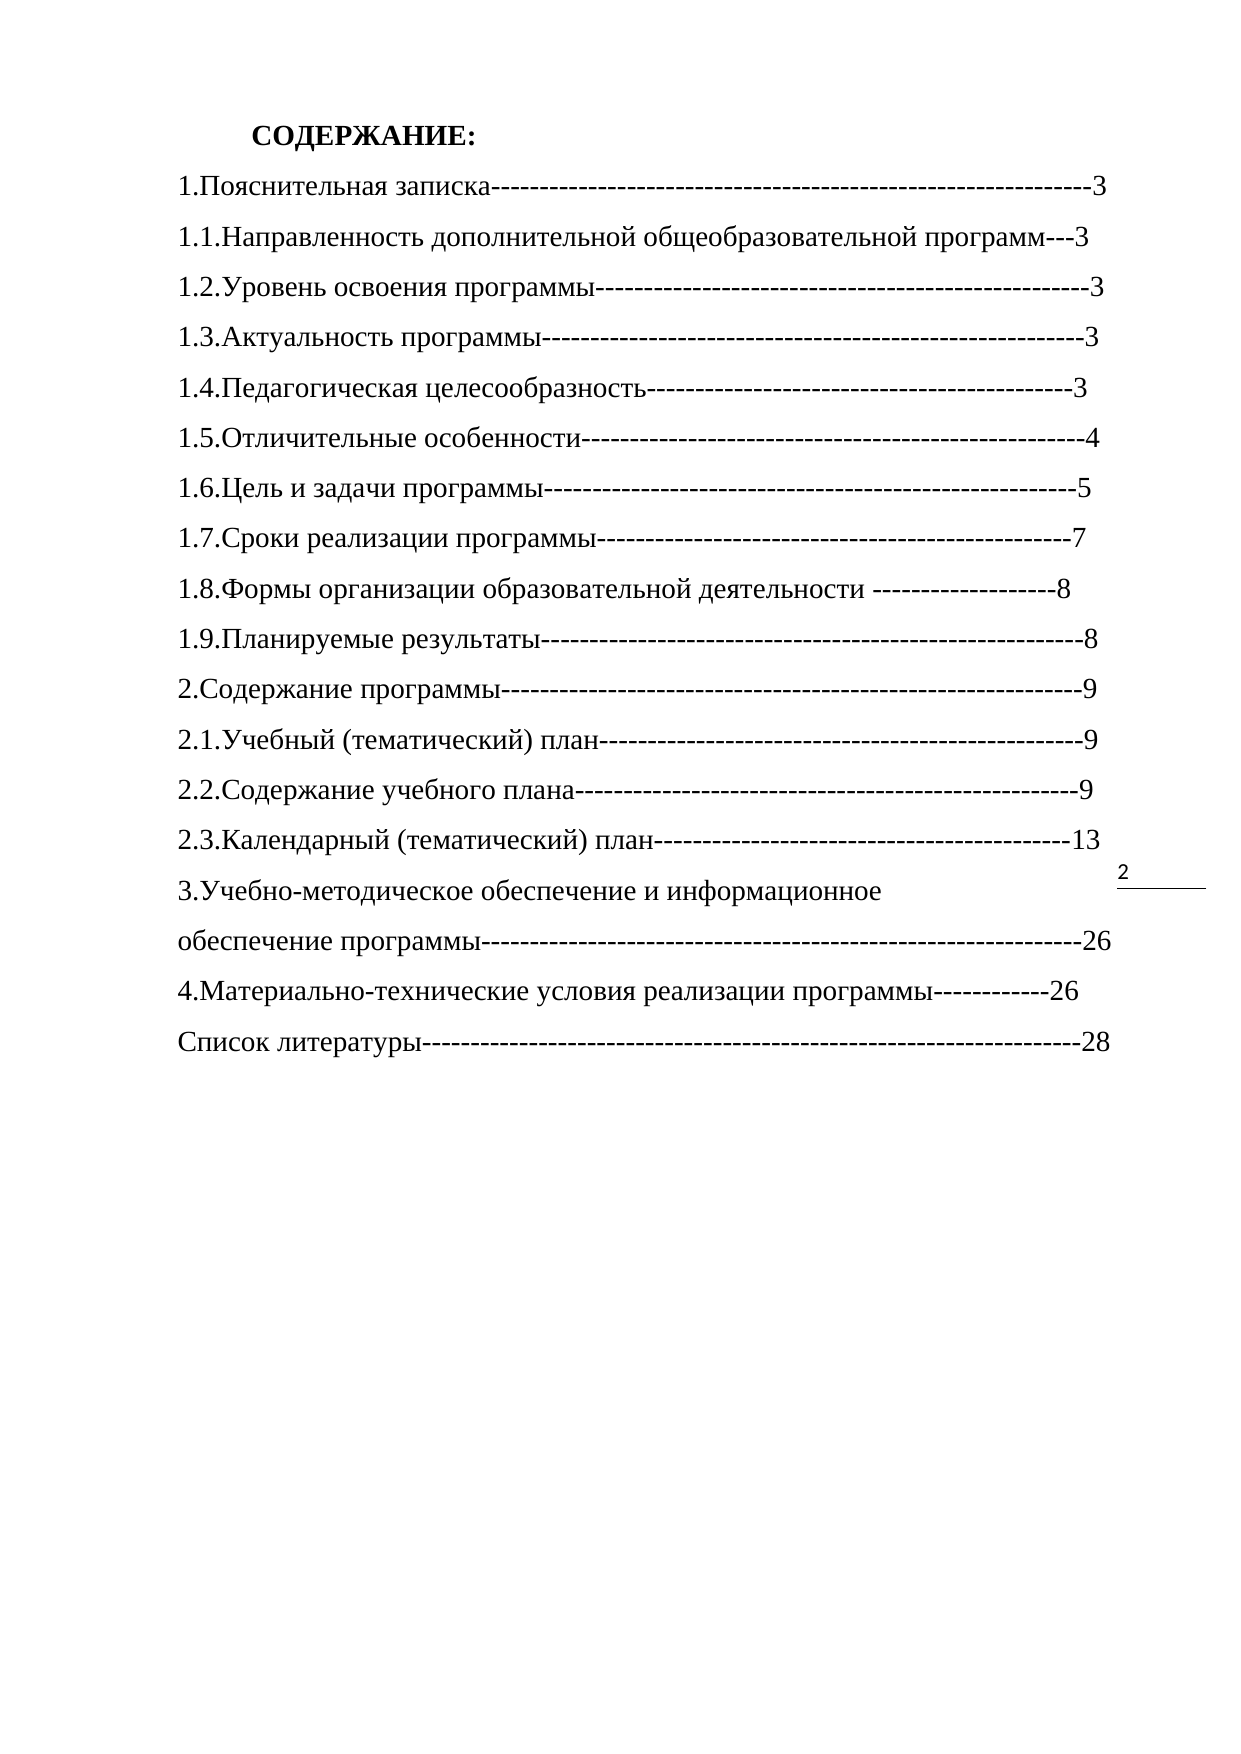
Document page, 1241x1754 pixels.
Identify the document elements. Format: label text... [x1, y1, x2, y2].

list 1.8.Формы организации образовательной деятельности -------------------8 [177, 571, 1152, 604]
list 2.2.Содержание учебного плана----------------------------------------------------9 [177, 772, 1152, 806]
list 2.Содержание программы------------------------------------------------------------9 [177, 672, 1152, 705]
list 1.6.Цель и задачи программы-------------------------------------------------------5 [177, 470, 1152, 504]
list обеспечение программы--------------------------------------------------------------26 [177, 923, 1152, 957]
list 2.1.Учебный (тематический) план--------------------------------------------------9 [177, 722, 1152, 755]
text СОДЕРЖАНИЕ: [177, 118, 1152, 152]
list Список литературы--------------------------------------------------------------------28 [177, 1024, 1152, 1057]
list 1.7.Сроки реализации программы-------------------------------------------------7 [177, 521, 1152, 554]
list 1.5.Отличительные особенности----------------------------------------------------4 [177, 420, 1152, 453]
list 1.1.Направленность дополнительной общеобразовательной программ---3 [177, 219, 1152, 252]
list 1.Пояснительная записка--------------------------------------------------------------3 [177, 168, 1152, 202]
list 1.3.Актуальность программы--------------------------------------------------------3 [177, 319, 1152, 353]
list 1.2.Уровень освоения программы---------------------------------------------------3 [177, 269, 1107, 303]
list 2.3.Календарный (тематический) план-------------------------------------------13 [177, 822, 1152, 856]
list 1.9.Планируемые результаты--------------------------------------------------------8 [177, 621, 1152, 655]
list 3.Учебно-методическое обеспечение и информационное [177, 873, 1152, 906]
list 1.4.Педагогическая целесообразность--------------------------------------------3 [177, 370, 1152, 403]
list 4.Материально-технические условия реализации программы------------26 [177, 973, 1152, 1007]
